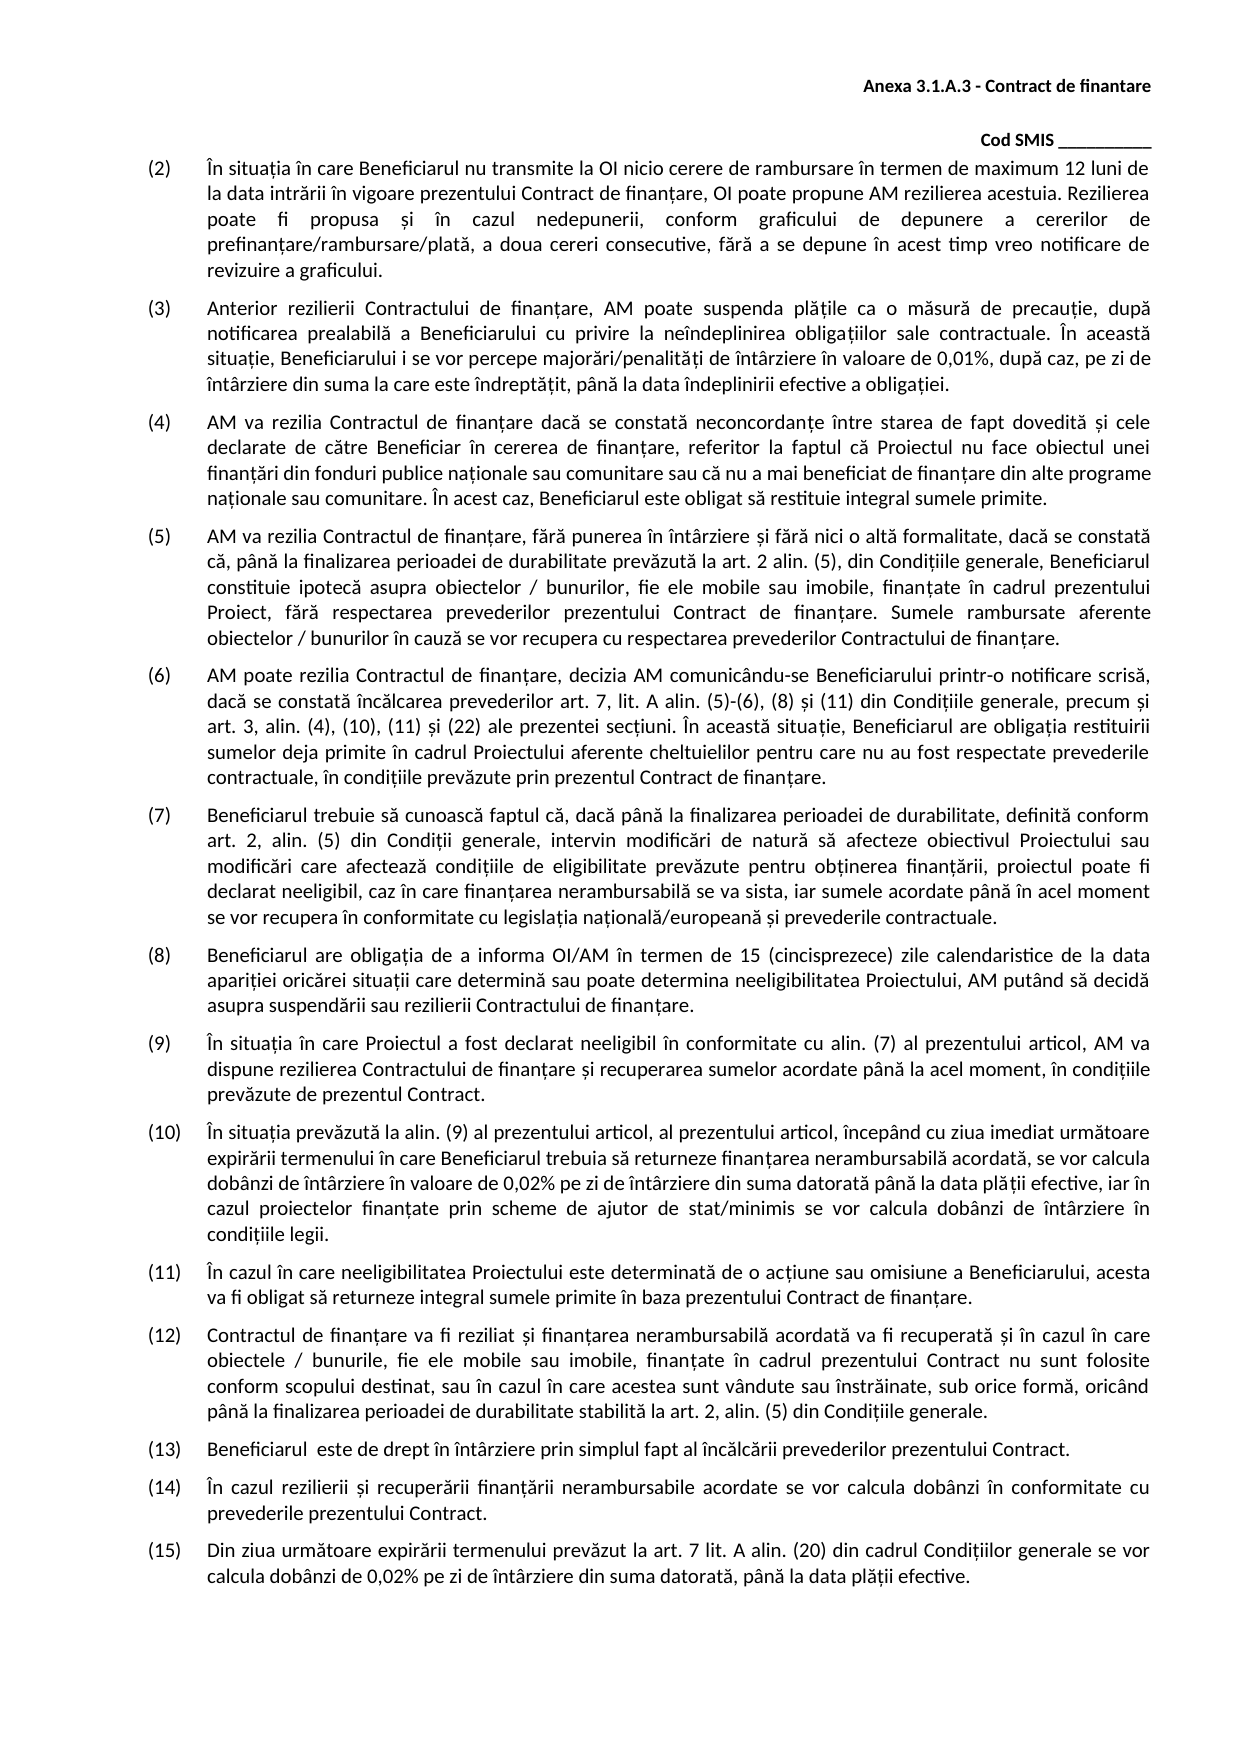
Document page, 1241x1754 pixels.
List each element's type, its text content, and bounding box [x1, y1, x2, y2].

list În situaţia în care Proiectul a fost declarat neeligibil în conformitate cu alin. (7) al prezentului articol, AM va dispune rezilierea Contractului de finanțare şi recuperarea sumelor acordate până la acel moment, în condițiile prevăzute de prezentul Contract. [148, 1031, 1152, 1107]
list Beneficiarul trebuie să cunoască faptul că, dacă până la finalizarea perioadei de durabilitate, definită conform art. 2, alin. (5) din Condiții generale, intervin modificări de natură să afecteze obiectivul Proiectului sau modificări care afectează condiţiile de eligibilitate prevăzute pentru obţinerea finanţării, proiectul poate fi declarat neeligibil, caz în care finanţarea nerambursabilă se va sista, iar sumele acordate până în acel moment se vor recupera în conformitate cu legislaţia naţională/europeană şi prevederile contractuale. [148, 802, 1152, 929]
list În cazul rezilierii și recuperării finanțării nerambursabile acordate se vor calcula dobânzi în conformitate cu prevederile prezentului Contract. [148, 1474, 1152, 1525]
list Beneficiarul este de drept în întârziere prin simplul fapt al încălcării prevederilor prezentului Contract. [148, 1436, 1152, 1462]
list Beneficiarul are obligaţia de a informa OI/AM în termen de 15 (cincisprezece) zile calendaristice de la data apariţiei oricărei situaţii care determină sau poate determina neeligibilitatea Proiectului, AM putând să decidă asupra suspendării sau rezilierii Contractului de finanţare. [148, 942, 1152, 1018]
list Din ziua următoare expirării termenului prevăzut la art. 7 lit. A alin. (20) din cadrul Condițiilor generale se vor calcula dobânzi de 0,02% pe zi de întârziere din suma datorată, până la data plății efective. [148, 1538, 1152, 1588]
list AM va rezilia Contractul de finanțare, fără punerea în întârziere şi fără nici o altă formalitate, dacă se constată că, până la finalizarea perioadei de durabilitate prevăzută la art. 2 alin. (5), din Condițiile generale, Beneficiarul constituie ipotecă asupra obiectelor / bunurilor, fie ele mobile sau imobile, finanţate în cadrul prezentului Proiect, fără respectarea prevederilor prezentului Contract de finanţare. Sumele rambursate aferente obiectelor / bunurilor în cauză se vor recupera cu respectarea prevederilor Contractului de finanţare. [148, 523, 1152, 650]
list În cazul în care neeligibilitatea Proiectului este determinată de o acţiune sau omisiune a Beneficiarului, acesta va fi obligat să returneze integral sumele primite în baza prezentului Contract de finanțare. [148, 1259, 1152, 1310]
list AM poate rezilia Contractul de finanţare, decizia AM comunicându-se Beneficiarului printr-o notificare scrisă, dacă se constată încălcarea prevederilor art. 7, lit. A alin. (5)-(6), (8) și (11) din Condițiile generale, precum și art. 3, alin. (4), (10), (11) și (22) ale prezentei secțiuni. În această situaţie, Beneficiarul are obligaţia restituirii sumelor deja primite în cadrul Proiectului aferente cheltuielilor pentru care nu au fost respectate prevederile contractuale, în condiţiile prevăzute prin prezentul Contract de finanţare. [148, 663, 1152, 790]
list Anterior rezilierii Contractului de finanțare, AM poate suspenda plăţile ca o măsură de precauţie, după notificarea prealabilă a Beneficiarului cu privire la neîndeplinirea obligaţiilor sale contractuale. În această situaţie, Beneficiarului i se vor percepe majorări/penalităţi de întârziere în valoare de 0,01%, după caz, pe zi de întârziere din suma la care este îndreptăţit, până la data îndeplinirii efective a obligaţiei. [148, 295, 1152, 396]
list În situaţia în care Beneficiarul nu transmite la OI nicio cerere de rambursare în termen de maximum 12 luni de la data intrării în vigoare prezentului Contract de finanțare, OI poate propune AM rezilierea acestuia. Rezilierea poate fi propusa şi în cazul nedepunerii, conform graficului de depunere a cererilor de prefinanțare/rambursare/plată, a doua cereri consecutive, fără a se depune în acest timp vreo notificare de revizuire a graficului. [148, 155, 1152, 282]
list AM va rezilia Contractul de finanțare dacă se constată neconcordanţe între starea de fapt dovedită şi cele declarate de către Beneficiar în cererea de finanţare, referitor la faptul că Proiectul nu face obiectul unei finanţări din fonduri publice naţionale sau comunitare sau că nu a mai beneficiat de finanţare din alte programe naţionale sau comunitare. În acest caz, Beneficiarul este obligat să restituie integral sumele primite. [148, 409, 1152, 511]
list Contractul de finanțare va fi reziliat şi finanţarea nerambursabilă acordată va fi recuperată şi în cazul în care obiectele / bunurile, fie ele mobile sau imobile, finanţate în cadrul prezentului Contract nu sunt folosite conform scopului destinat, sau în cazul în care acestea sunt vândute sau înstrăinate, sub orice formă, oricând până la finalizarea perioadei de durabilitate stabilită la art. 2, alin. (5) din Condițiile generale. [148, 1322, 1152, 1424]
list În situaţia prevăzută la alin. (9) al prezentului articol, al prezentului articol, începând cu ziua imediat următoare expirării termenului în care Beneficiarul trebuia să returneze finanţarea nerambursabilă acordată, se vor calcula dobânzi de întârziere în valoare de 0,02% pe zi de întârziere din suma datorată până la data plăţii efective, iar în cazul proiectelor finanțate prin scheme de ajutor de stat/minimis se vor calcula dobânzi de întârziere în condițiile legii. [148, 1119, 1152, 1246]
